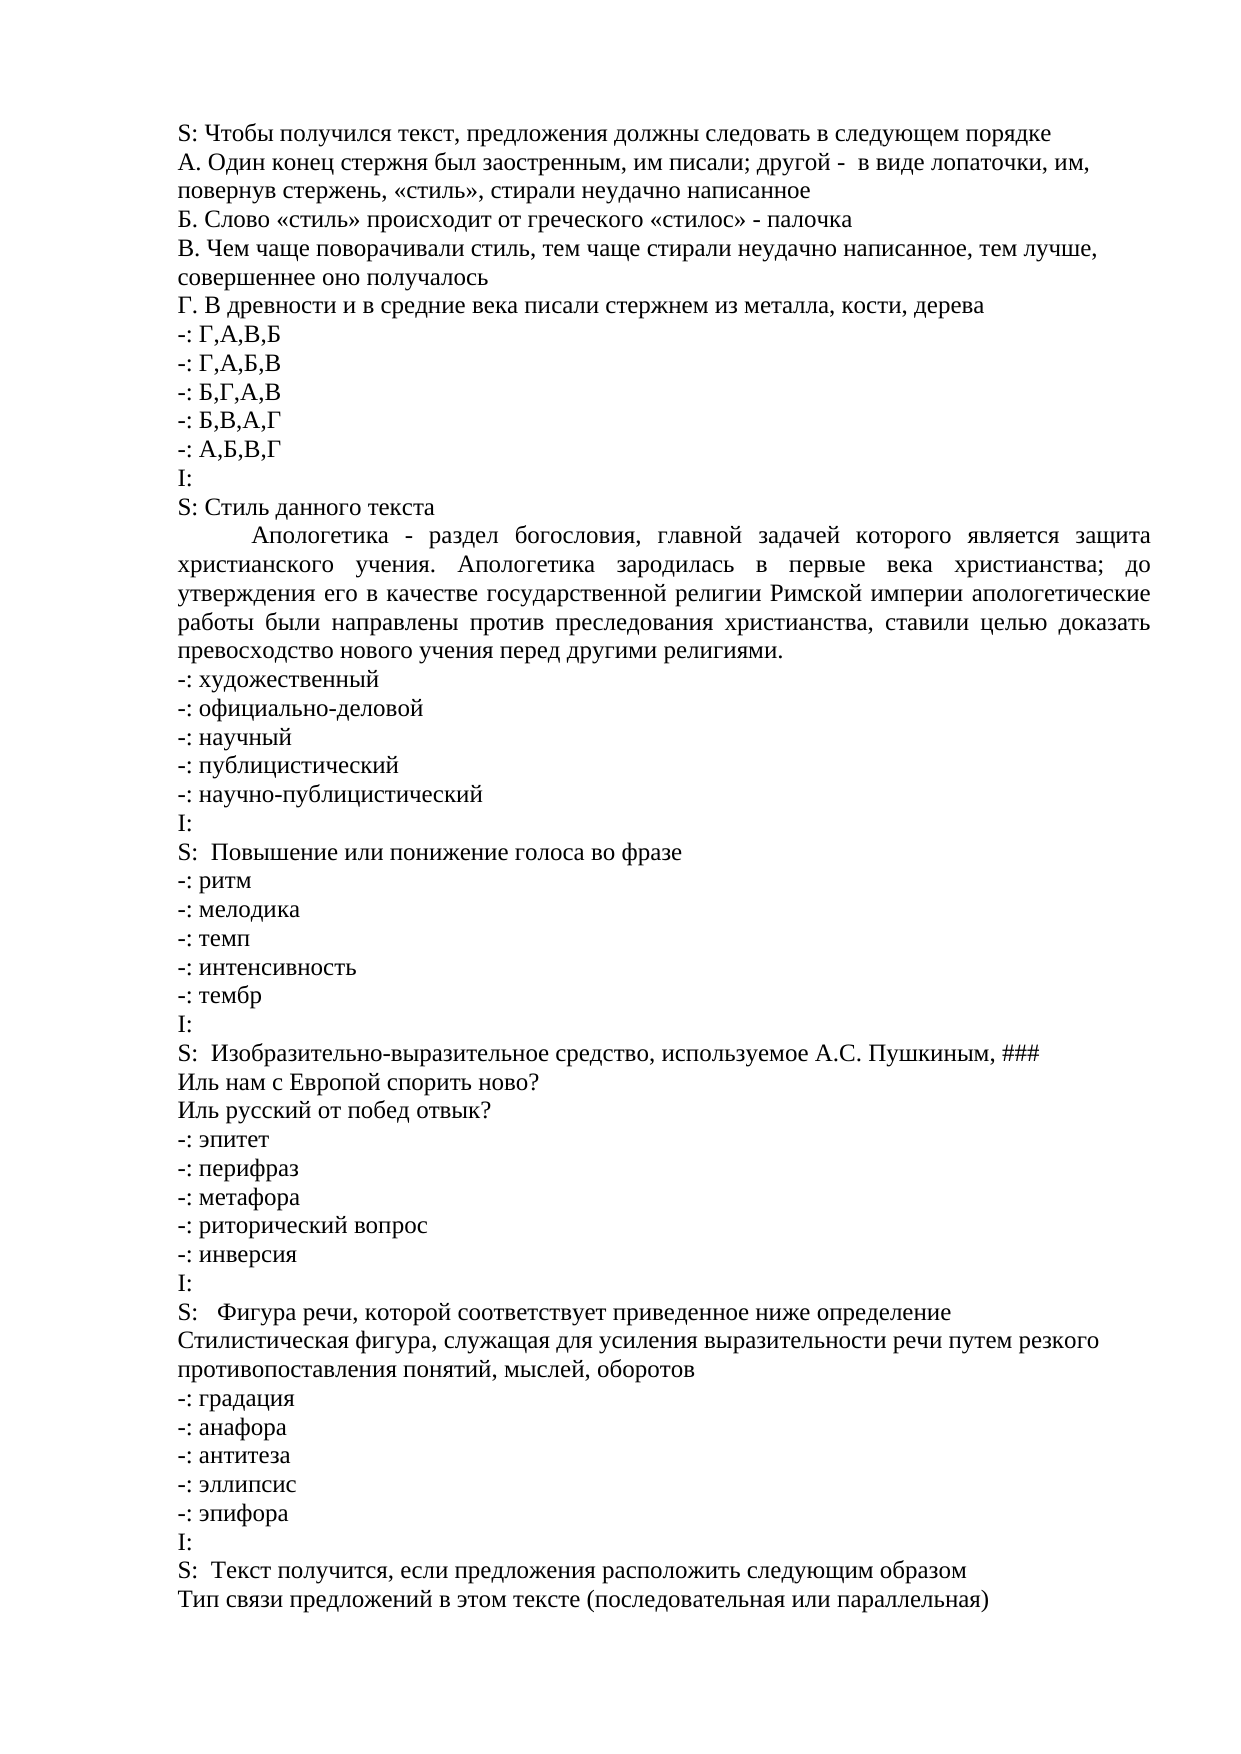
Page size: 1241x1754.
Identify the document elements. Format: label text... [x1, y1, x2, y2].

text -: ритм [177, 866, 1152, 894]
text -: Б,Г,А,В [177, 377, 1152, 406]
text -: перифраз [177, 1153, 1152, 1182]
text -: эпитет [177, 1124, 1152, 1153]
text -: инверсия [177, 1239, 1152, 1268]
text Стилистическая фигура, служащая для усиления выразительности речи путем резкого противопоставления понятий, мыслей, оборотов [177, 1326, 1152, 1383]
text -: эпифора [177, 1498, 1152, 1527]
text -: Г,А,Б,В [177, 348, 1152, 377]
text -: анафора [177, 1412, 1152, 1441]
text -: темп [177, 923, 1152, 952]
text S: Фигура речи, которой соответствует приведенное ниже определение [177, 1297, 1152, 1326]
text -: мелодика [177, 894, 1152, 923]
text -: градация [177, 1383, 1152, 1412]
text -: антитеза [177, 1441, 1152, 1469]
text Г. В древности и в средние века писали стержнем из металла, кости, дерева [177, 291, 1152, 319]
text I: [177, 463, 1152, 492]
text В. Чем чаще поворачивали стиль, тем чаще стирали неудачно написанное, тем лучше, совершеннее оно получалось [177, 233, 1152, 291]
text S: Текст получится, если предложения расположить следующим образом [177, 1556, 1152, 1584]
text Б. Слово «стиль» происходит от греческого «стилос» - палочка [177, 204, 1152, 233]
text I: [177, 1009, 1152, 1038]
text -: официально-деловой [177, 693, 1152, 722]
text -: эллипсис [177, 1469, 1152, 1498]
text -: А,Б,В,Г [177, 434, 1152, 463]
text Иль нам с Европой спорить ново? [177, 1067, 1152, 1096]
text Иль русский от побед отвык? [177, 1096, 1152, 1124]
text -: художественный [177, 664, 1152, 693]
text -: научно-публицистический [177, 779, 1152, 808]
text А. Один конец стержня был заостренным, им писали; другой - в виде лопаточки, им, повернув стержень, «стиль», стирали неудачно написанное [177, 147, 1152, 204]
text -: интенсивность [177, 952, 1152, 981]
text S: Изобразительно-выразительное средство, используемое А.С. Пушкиным, ### [177, 1038, 1152, 1067]
text S: Стиль данного текста [177, 492, 1152, 521]
text -: риторический вопрос [177, 1211, 1152, 1239]
text Апологетика - раздел богословия, главной задачей которого является защита христианского учения. Апологетика зародилась в первые века христианства; до утверждения его в качестве государственной религии Римской империи апологетические работы были направлены против преследования христианства, ставили целью доказать превосходство нового учения перед другими религиями. [177, 521, 1152, 664]
text I: [177, 1527, 1152, 1556]
text -: Б,В,А,Г [177, 406, 1152, 434]
text -: публицистический [177, 751, 1152, 779]
text S: Чтобы получился текст, предложения должны следовать в следующем порядке [177, 118, 1152, 147]
text -: метафора [177, 1182, 1152, 1211]
text I: [177, 1268, 1152, 1297]
text -: тембр [177, 981, 1152, 1009]
text S: Повышение или понижение голоса во фразе [177, 837, 1152, 866]
text -: Г,А,В,Б [177, 319, 1152, 348]
text -: научный [177, 722, 1152, 751]
text I: [177, 808, 1152, 837]
text Тип связи предложений в этом тексте (последовательная или параллельная) [177, 1584, 1152, 1613]
